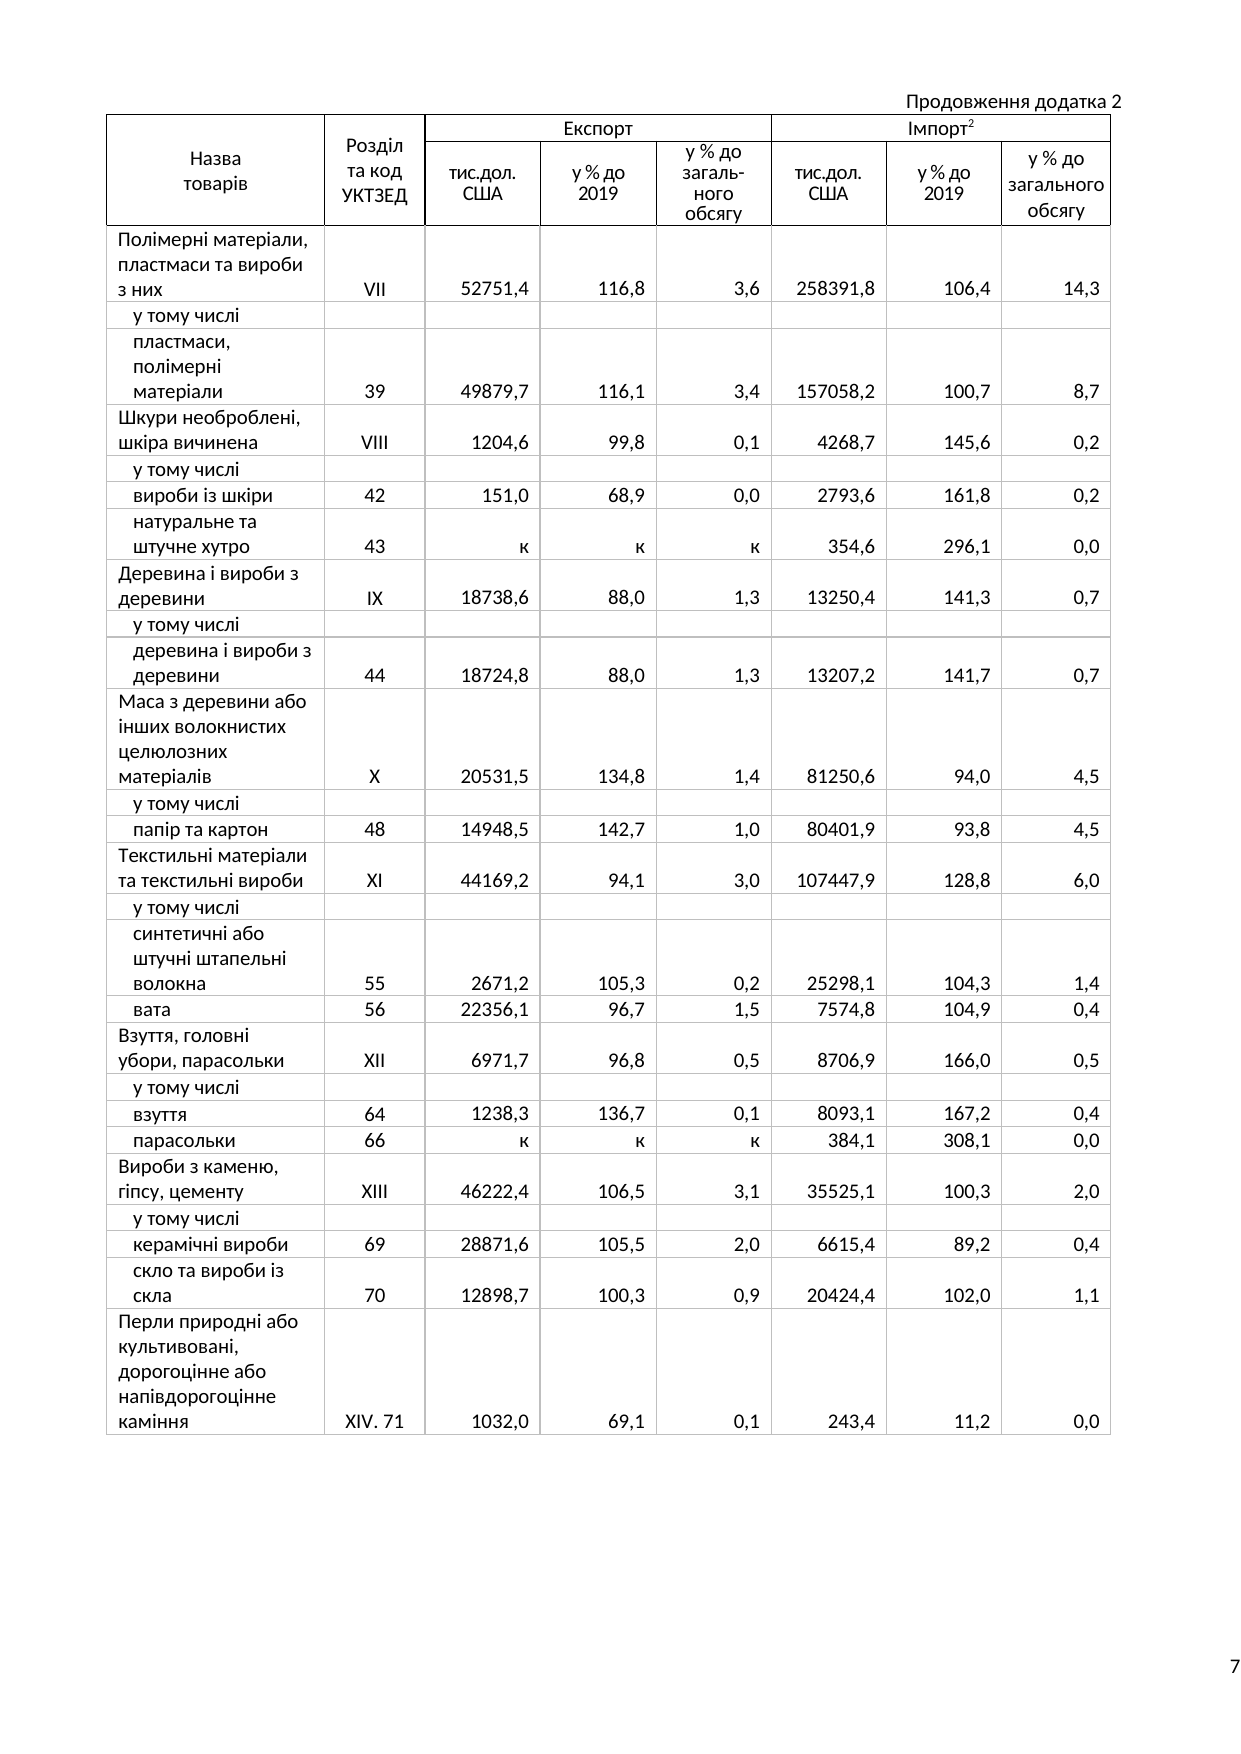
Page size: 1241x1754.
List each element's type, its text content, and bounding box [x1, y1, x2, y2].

table_cell Шкури необроблені, шкіра вичинена [107, 405, 324, 455]
table_cell 11,2 [887, 1309, 1001, 1434]
table_cell 55 [325, 920, 424, 995]
table_cell 134,8 [541, 689, 656, 788]
table_cell 107447,9 [772, 843, 886, 893]
table_cell [1002, 894, 1110, 919]
table_cell 3,4 [657, 329, 771, 404]
table_cell 296,1 [887, 509, 1001, 559]
table_cell [657, 611, 771, 636]
table_cell у % до 2019 [541, 142, 656, 225]
table_cell 6971,7 [426, 1023, 539, 1073]
table_cell 1,3 [657, 560, 771, 610]
table_cell 88,0 [541, 638, 656, 687]
table_cell 35525,1 [772, 1154, 886, 1204]
table_cell [772, 790, 886, 815]
table_header Експорт [426, 115, 771, 141]
table_cell 145,6 [887, 405, 1001, 455]
table_cell Перли природні або культивовані, дорогоцінне або напівдорогоцінне каміння [107, 1309, 324, 1434]
table_cell [887, 302, 1001, 328]
table_cell 258391,8 [772, 226, 886, 301]
table_cell [772, 456, 886, 481]
table_cell [541, 1074, 656, 1099]
table_cell ХI [325, 843, 424, 893]
table_cell 96,8 [541, 1023, 656, 1073]
table_cell 1,1 [1002, 1258, 1110, 1308]
table_cell 3,6 [657, 226, 771, 301]
table_cell парасольки [107, 1127, 324, 1153]
table_cell 64 [325, 1101, 424, 1126]
table_cell [541, 894, 656, 919]
table_cell 69,1 [541, 1309, 656, 1434]
table_cell Маса з деревини або інших волокнистих целюлозних матеріалів [107, 689, 324, 788]
table_cell 0,4 [1002, 1231, 1110, 1257]
table_cell 8,7 [1002, 329, 1110, 404]
table_cell [887, 456, 1001, 481]
table_cell 0,2 [1002, 405, 1110, 455]
table_cell скло та вироби із скла [107, 1258, 324, 1308]
table_cell 142,7 [541, 816, 656, 842]
table_cell 56 [325, 996, 424, 1022]
table_cell у тому числі [107, 790, 324, 815]
table_cell [657, 790, 771, 815]
table_cell 0,2 [657, 920, 771, 995]
table_cell [426, 1205, 539, 1230]
table_cell к [426, 509, 539, 559]
table_cell VII [325, 226, 424, 301]
table_cell [657, 456, 771, 481]
table_cell 43 [325, 509, 424, 559]
table_cell пластмаси, полімерні матеріали [107, 329, 324, 404]
table_cell [657, 894, 771, 919]
table_cell 106,4 [887, 226, 1001, 301]
table_cell 128,8 [887, 843, 1001, 893]
table_cell к [426, 1127, 539, 1153]
table_cell 116,8 [541, 226, 656, 301]
table_cell [541, 611, 656, 636]
table_cell у % до загального обсягу [1002, 142, 1110, 225]
table_cell 2,0 [1002, 1154, 1110, 1204]
table_cell керамічні вироби [107, 1231, 324, 1257]
table_cell 1,0 [657, 816, 771, 842]
table_cell [887, 1074, 1001, 1099]
table_cell [772, 302, 886, 328]
table_cell 39 [325, 329, 424, 404]
table_cell [325, 611, 424, 636]
table_cell [426, 790, 539, 815]
table_cell вата [107, 996, 324, 1022]
table_cell 94,1 [541, 843, 656, 893]
table_header Назва товарів [107, 115, 324, 225]
text Продовження додатка 2 [118, 89, 1122, 114]
table_cell 22356,1 [426, 996, 539, 1022]
table_cell [426, 456, 539, 481]
table_cell папір та картон [107, 816, 324, 842]
table_cell у тому числі [107, 456, 324, 481]
table_cell 68,9 [541, 482, 656, 508]
table_cell 100,7 [887, 329, 1001, 404]
table_cell 1,3 [657, 638, 771, 687]
table_cell 25298,1 [772, 920, 886, 995]
table_cell 13207,2 [772, 638, 886, 687]
table_cell 88,0 [541, 560, 656, 610]
table_cell [325, 1205, 424, 1230]
table_cell Деревина і вироби з деревини [107, 560, 324, 610]
table_cell [426, 302, 539, 328]
table_cell [325, 302, 424, 328]
table_cell 44 [325, 638, 424, 687]
table_cell тис.дол. США [426, 142, 540, 225]
table_cell 151,0 [426, 482, 539, 508]
table_cell [426, 611, 539, 636]
table_cell 8706,9 [772, 1023, 886, 1073]
table_cell [772, 1074, 886, 1099]
table_cell 0,2 [1002, 482, 1110, 508]
table_cell 105,5 [541, 1231, 656, 1257]
table_cell 1,4 [657, 689, 771, 788]
table_cell 49879,7 [426, 329, 539, 404]
table_cell 1204,6 [426, 405, 539, 455]
table_cell 0,0 [1002, 509, 1110, 559]
table_cell [325, 790, 424, 815]
table_cell 48 [325, 816, 424, 842]
table_cell у тому числі [107, 1074, 324, 1099]
table_cell 70 [325, 1258, 424, 1308]
table_cell 44169,2 [426, 843, 539, 893]
table_cell [426, 894, 539, 919]
table_cell [657, 302, 771, 328]
table_cell 2671,2 [426, 920, 539, 995]
table_cell [325, 1074, 424, 1099]
table_cell Текстильні матеріали та текстильні вироби [107, 843, 324, 893]
table_cell 93,8 [887, 816, 1001, 842]
table_cell 96,7 [541, 996, 656, 1022]
table_cell 0,1 [657, 405, 771, 455]
table_cell 166,0 [887, 1023, 1001, 1073]
table_cell [541, 456, 656, 481]
table_cell [541, 790, 656, 815]
table_cell 106,5 [541, 1154, 656, 1204]
table_cell 18724,8 [426, 638, 539, 687]
table_cell [772, 894, 886, 919]
table_cell 0,0 [1002, 1309, 1110, 1434]
table_cell 1032,0 [426, 1309, 539, 1434]
table_cell 1,5 [657, 996, 771, 1022]
table_cell 1,4 [1002, 920, 1110, 995]
table_cell [1002, 1205, 1110, 1230]
table_cell 102,0 [887, 1258, 1001, 1308]
table_cell [887, 790, 1001, 815]
table_cell вироби із шкіри [107, 482, 324, 508]
table_cell 4,5 [1002, 816, 1110, 842]
table_header Розділ та код УКТЗЕД [325, 115, 424, 225]
table_cell 100,3 [541, 1258, 656, 1308]
table_cell [541, 1205, 656, 1230]
table_cell 167,2 [887, 1101, 1001, 1126]
table_cell XIII [325, 1154, 424, 1204]
table_cell синтетичні або штучні штапельні волокна [107, 920, 324, 995]
table_cell 161,8 [887, 482, 1001, 508]
table_cell [325, 894, 424, 919]
table_cell 0,1 [657, 1309, 771, 1434]
table_cell у % до загаль- ного обсягу [657, 142, 771, 225]
table_cell 20424,4 [772, 1258, 886, 1308]
table_cell натуральне та штучне хутро [107, 509, 324, 559]
table_cell 12898,7 [426, 1258, 539, 1308]
table_cell 52751,4 [426, 226, 539, 301]
table_cell Вироби з каменю, гіпсу, цементу [107, 1154, 324, 1204]
table_header Імпорт2 [772, 115, 1110, 141]
table_cell 157058,2 [772, 329, 886, 404]
table_cell [657, 1074, 771, 1099]
table_cell VIII [325, 405, 424, 455]
table_cell [1002, 611, 1110, 636]
table_cell тис.дол. США [772, 142, 886, 225]
table_cell 105,3 [541, 920, 656, 995]
table_cell [426, 1074, 539, 1099]
table_cell 104,9 [887, 996, 1001, 1022]
table_cell 141,3 [887, 560, 1001, 610]
table_cell у тому числі [107, 611, 324, 636]
table_cell [541, 302, 656, 328]
table_cell у тому числі [107, 302, 324, 328]
table_cell [772, 611, 886, 636]
table_cell 0,7 [1002, 560, 1110, 610]
table_cell 243,4 [772, 1309, 886, 1434]
table_cell взуття [107, 1101, 324, 1126]
table_cell 0,0 [1002, 1127, 1110, 1153]
table_cell 354,6 [772, 509, 886, 559]
table_cell 13250,4 [772, 560, 886, 610]
table_cell 66 [325, 1127, 424, 1153]
table_cell 0,5 [1002, 1023, 1110, 1073]
table_cell [1002, 790, 1110, 815]
table_cell 1238,3 [426, 1101, 539, 1126]
table_cell 0,4 [1002, 996, 1110, 1022]
table_cell [657, 1205, 771, 1230]
table_cell [887, 1205, 1001, 1230]
table_cell 0,1 [657, 1101, 771, 1126]
table_cell 28871,6 [426, 1231, 539, 1257]
table_cell 18738,6 [426, 560, 539, 610]
table_cell 81250,6 [772, 689, 886, 788]
table_cell 384,1 [772, 1127, 886, 1153]
table_cell 141,7 [887, 638, 1001, 687]
table_cell 6,0 [1002, 843, 1110, 893]
table_cell 8093,1 [772, 1101, 886, 1126]
table_cell Взуття, головні убори, парасольки [107, 1023, 324, 1073]
table_cell 46222,4 [426, 1154, 539, 1204]
table_cell 14948,5 [426, 816, 539, 842]
table_cell 99,8 [541, 405, 656, 455]
table_cell 0,4 [1002, 1101, 1110, 1126]
table_cell 20531,5 [426, 689, 539, 788]
table_cell 136,7 [541, 1101, 656, 1126]
table_cell 3,0 [657, 843, 771, 893]
table_cell 2,0 [657, 1231, 771, 1257]
table_cell к [541, 509, 656, 559]
table_cell Полімерні матеріали, пластмаси та вироби з них [107, 226, 324, 301]
table_cell [1002, 302, 1110, 328]
table_cell 6615,4 [772, 1231, 886, 1257]
table_cell деревина і вироби з деревини [107, 638, 324, 687]
table_cell 4,5 [1002, 689, 1110, 788]
table_cell 0,7 [1002, 638, 1110, 687]
table_cell 80401,9 [772, 816, 886, 842]
table_cell [772, 1205, 886, 1230]
table_cell 308,1 [887, 1127, 1001, 1153]
table_cell 2793,6 [772, 482, 886, 508]
table_cell к [541, 1127, 656, 1153]
table_cell у % до 2019 [887, 142, 1001, 225]
table_cell к [657, 1127, 771, 1153]
table_cell 94,0 [887, 689, 1001, 788]
table_cell 0,5 [657, 1023, 771, 1073]
table_cell IX [325, 560, 424, 610]
table_cell XIV. 71 [325, 1309, 424, 1434]
table_cell 100,3 [887, 1154, 1001, 1204]
table_cell [887, 894, 1001, 919]
table_cell 116,1 [541, 329, 656, 404]
table_cell XII [325, 1023, 424, 1073]
table_cell у тому числі [107, 1205, 324, 1230]
table_cell X [325, 689, 424, 788]
table_cell 89,2 [887, 1231, 1001, 1257]
table_cell [325, 456, 424, 481]
table_cell 7574,8 [772, 996, 886, 1022]
table_cell 42 [325, 482, 424, 508]
table_cell 0,9 [657, 1258, 771, 1308]
table_cell к [657, 509, 771, 559]
table_cell 14,3 [1002, 226, 1110, 301]
table_cell 3,1 [657, 1154, 771, 1204]
table_cell 104,3 [887, 920, 1001, 995]
table_cell 0,0 [657, 482, 771, 508]
table_cell 4268,7 [772, 405, 886, 455]
table_cell [1002, 1074, 1110, 1099]
table_cell у тому числі [107, 894, 324, 919]
table_cell 69 [325, 1231, 424, 1257]
table_cell [887, 611, 1001, 636]
table_cell [1002, 456, 1110, 481]
